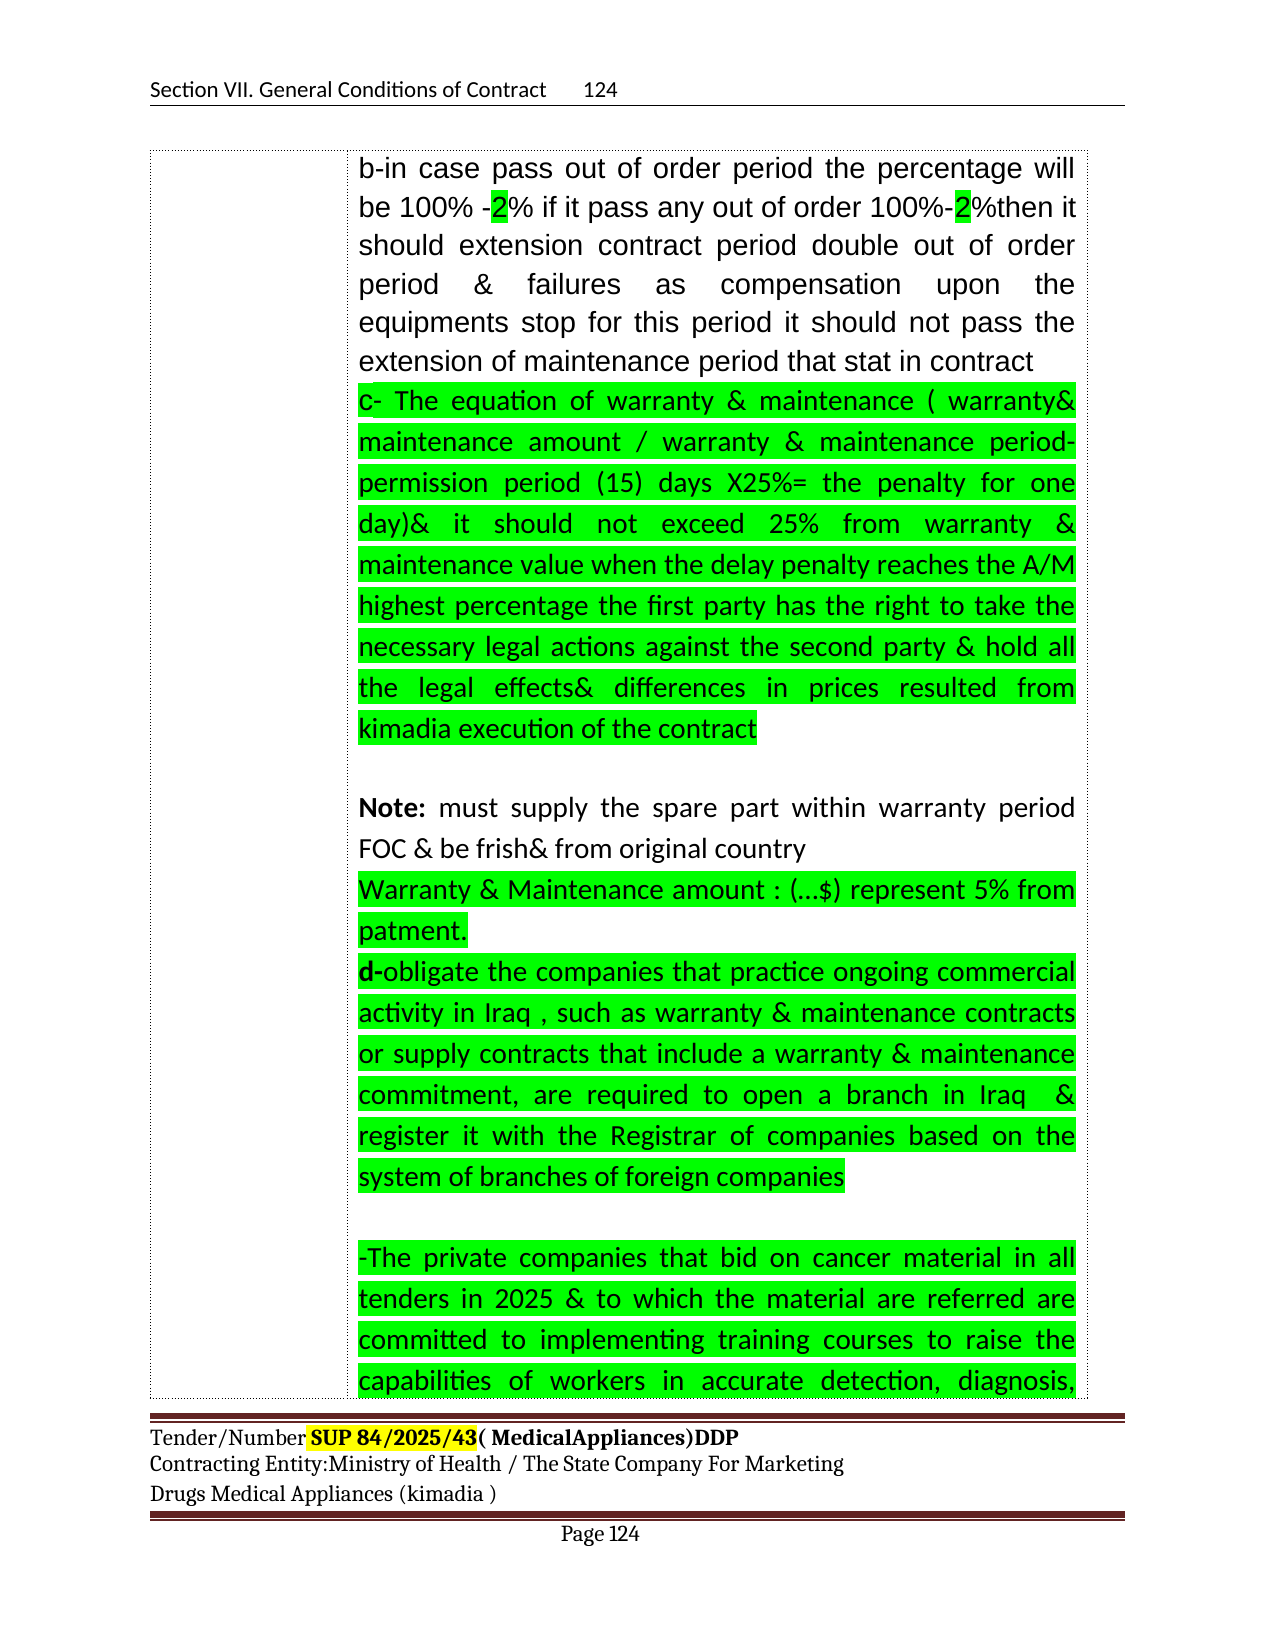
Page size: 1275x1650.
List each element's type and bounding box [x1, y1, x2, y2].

table_cell [347, 150, 1088, 1398]
